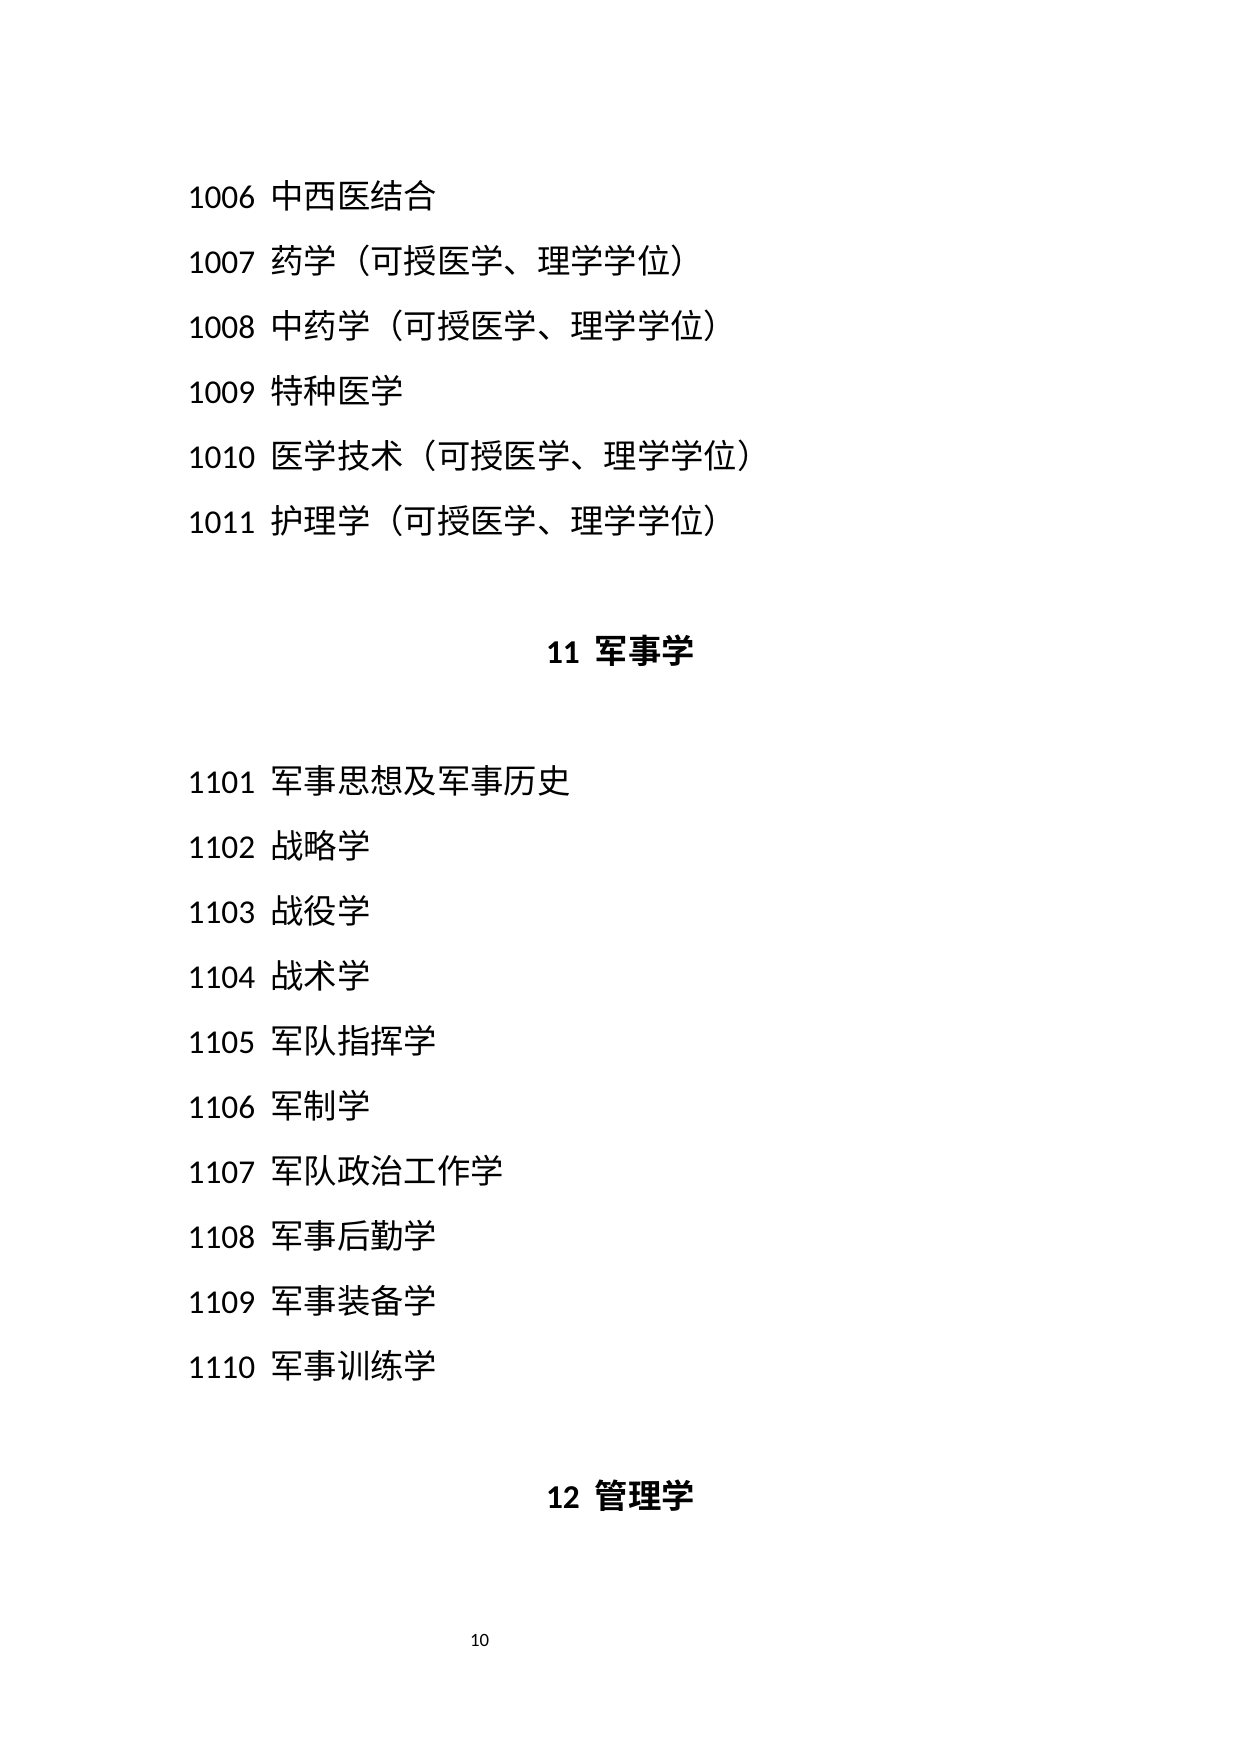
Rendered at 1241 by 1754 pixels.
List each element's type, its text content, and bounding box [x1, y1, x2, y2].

text 1107 军队政治工作学 [187, 1137, 1053, 1202]
text 11 军事学 [187, 617, 1053, 682]
text 1104 战术学 [187, 942, 1053, 1007]
text 1101 军事思想及军事历史 [187, 747, 1053, 812]
text 1008 中药学（可授医学、理学学位） [187, 292, 1053, 357]
text 1106 军制学 [187, 1072, 1053, 1137]
text 1105 军队指挥学 [187, 1007, 1053, 1072]
text 1102 战略学 [187, 812, 1053, 877]
text 1109 军事装备学 [187, 1267, 1053, 1332]
text 1108 军事后勤学 [187, 1202, 1053, 1267]
text 1006 中西医结合 [187, 162, 1053, 227]
text 1011 护理学（可授医学、理学学位） [187, 487, 1053, 552]
text 1009 特种医学 [187, 357, 1053, 422]
text 1010 医学技术（可授医学、理学学位） [187, 422, 1053, 487]
text 1110 军事训练学 [187, 1332, 1053, 1397]
text 1103 战役学 [187, 877, 1053, 942]
text 12 管理学 [187, 1462, 1053, 1527]
text 1007 药学（可授医学、理学学位） [187, 227, 1053, 292]
